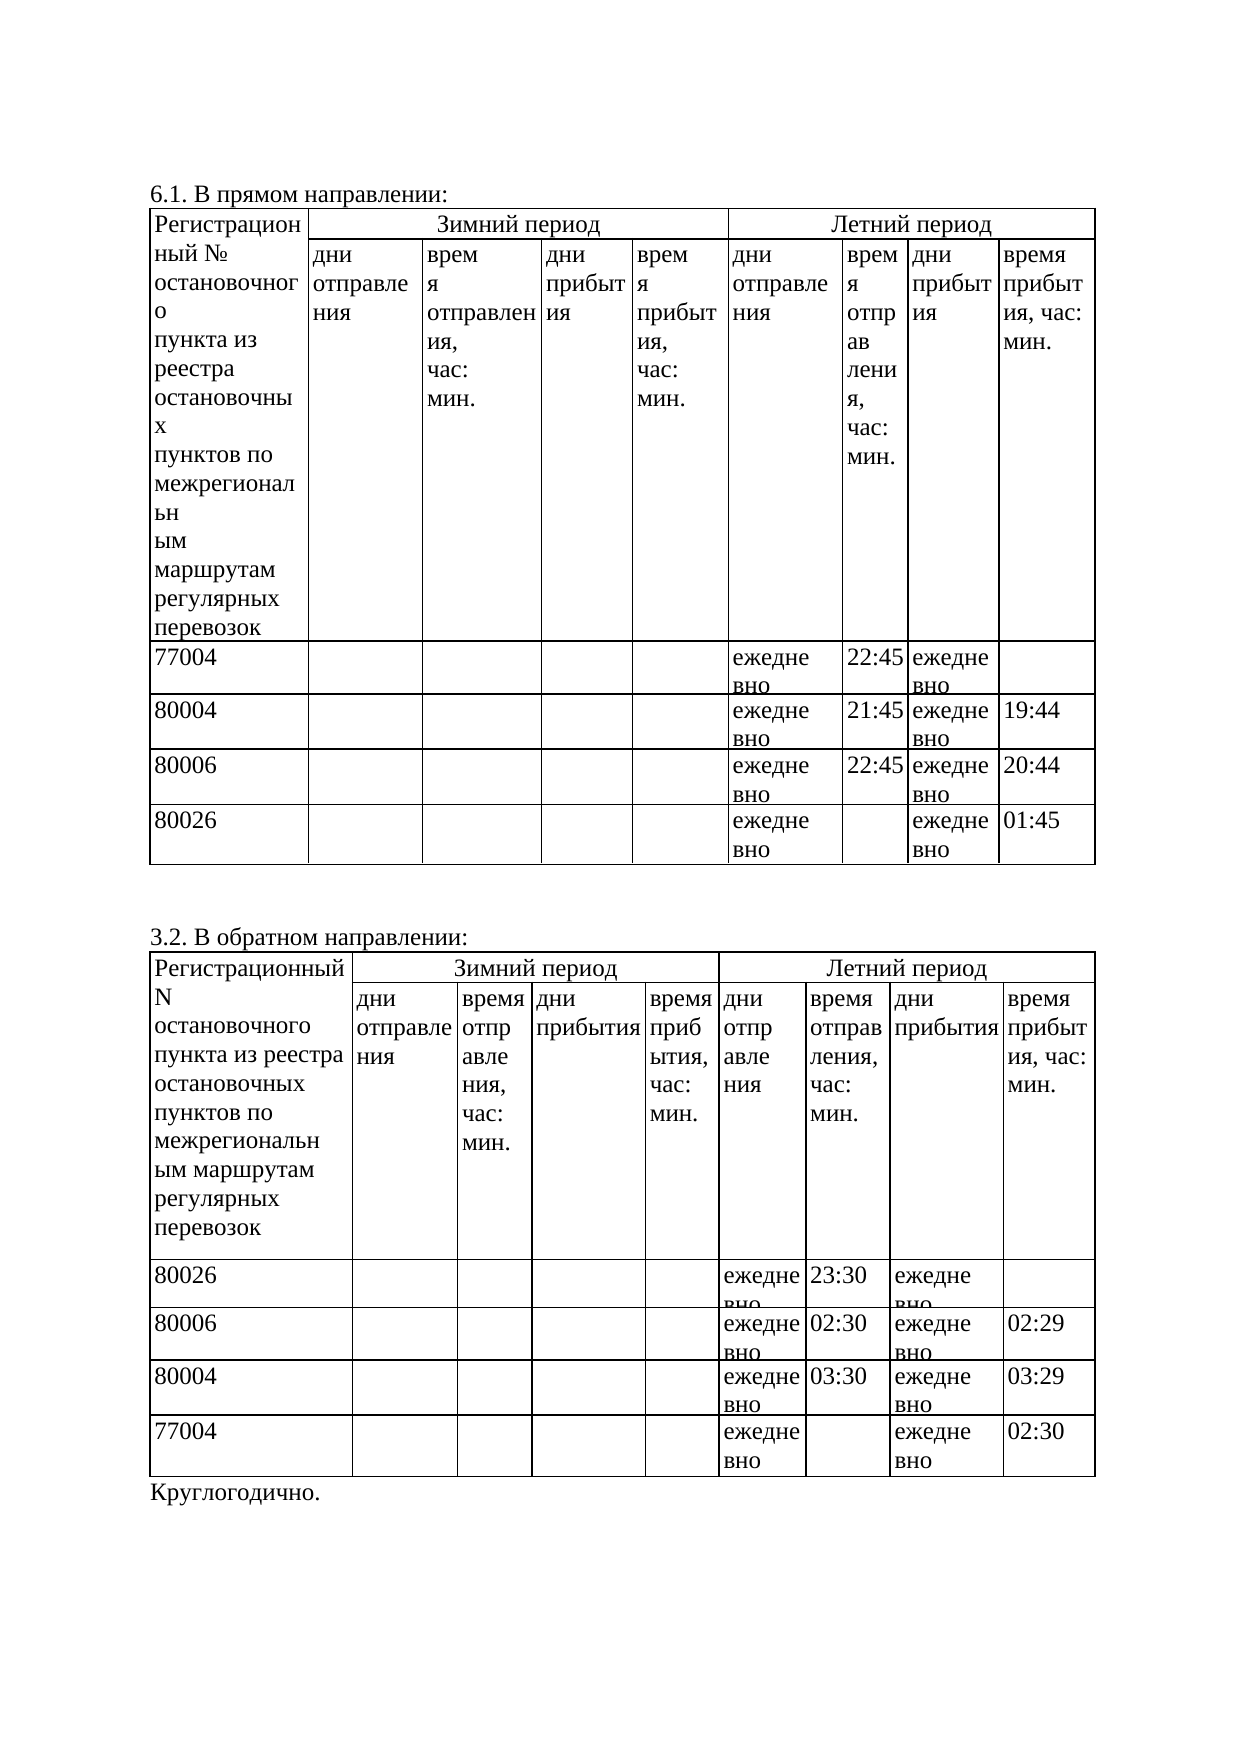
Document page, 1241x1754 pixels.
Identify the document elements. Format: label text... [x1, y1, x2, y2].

table_cell [423, 805, 541, 863]
table_cell ежедне вно [909, 805, 998, 863]
table_cell ежедне вно [891, 1308, 1003, 1359]
table_cell 22:45 [843, 642, 907, 693]
table_cell ежедне вно [720, 1361, 805, 1414]
table_cell 20:44 [1000, 750, 1094, 803]
table_cell [633, 695, 728, 748]
table_cell дни отправления [309, 240, 422, 640]
table_cell [533, 1260, 645, 1307]
table_cell [353, 1260, 457, 1307]
table_cell дни отпр авле ния [720, 983, 805, 1259]
table_cell дни прибытия [533, 983, 645, 1259]
table_cell ежедне вно [720, 1308, 805, 1359]
table_cell [542, 805, 632, 863]
table_cell ежедне вно [891, 1361, 1003, 1414]
table_cell [646, 1308, 718, 1359]
table_cell [843, 805, 907, 863]
table_cell 80006 [151, 1308, 352, 1359]
table_cell время прибытия, час: мин. [1000, 240, 1094, 640]
table_cell [309, 642, 422, 693]
table_cell 01:45 [1000, 805, 1094, 863]
table_cell [353, 1361, 457, 1414]
table_header Летний период I [720, 953, 1094, 982]
table_header Зимний период [353, 953, 718, 982]
table_cell ежедне вно [891, 1416, 1003, 1476]
table_cell 21:45 [843, 695, 907, 748]
text 6.1. В прямом направлении: [150, 179, 1090, 207]
table_cell [309, 750, 422, 803]
table_cell 80004 [151, 1361, 352, 1414]
table_cell 02:30 [807, 1308, 889, 1359]
table_cell [633, 805, 728, 863]
table_cell время отпр авле ния, час: мин. [458, 983, 531, 1259]
table_header Регистрационный N остановочного пункта из реестра остановочных пунктов по межрегиональн ым маршрутам регулярных перевозок [151, 953, 352, 1259]
table_cell 02:29 [1004, 1308, 1094, 1359]
table_cell [309, 805, 422, 863]
table_cell дни прибытия [909, 240, 998, 640]
table_cell 23:30 [807, 1260, 889, 1307]
table_cell ежедне вно [909, 642, 998, 693]
text 6.2. В обратном направлении: [150, 922, 1090, 951]
table_cell [458, 1260, 531, 1307]
table_cell дни отправления [729, 240, 842, 640]
table_cell время отправ ления, час: мин. [843, 240, 907, 640]
table_cell [533, 1416, 645, 1476]
table_cell ежедне вно [720, 1416, 805, 1476]
table_cell [1000, 642, 1094, 693]
table_header Регистрационный № остановочного пункта из реестра остановочных пунктов по межрегиональн ым маршрутам регулярных перевозок [151, 209, 308, 640]
table_cell [646, 1361, 718, 1414]
table_cell [423, 750, 541, 803]
table_cell 80026 [151, 1260, 352, 1307]
table_cell ежедне вно [729, 750, 842, 803]
table_cell [542, 695, 632, 748]
table_cell [309, 695, 422, 748]
table_cell ежедне вно [729, 642, 842, 693]
table_cell 80006 [151, 750, 308, 803]
table_cell ежедне вно [909, 750, 998, 803]
table_cell ежедне вно [891, 1260, 1003, 1307]
table_cell время отправ ления, час: мин. [807, 983, 889, 1259]
table_cell дни прибытия [542, 240, 632, 640]
table_cell 22:45 [843, 750, 907, 803]
table_header Зимний период период [309, 209, 728, 238]
table_cell ежедне вно [729, 805, 842, 863]
table_cell 80004 [151, 695, 308, 748]
table_cell [458, 1416, 531, 1476]
table_cell [533, 1361, 645, 1414]
table_cell время приб ытия, час: мин. [646, 983, 718, 1259]
table_cell врем я прибытия, час: мин. [633, 240, 728, 640]
table_header Летний период [729, 209, 1094, 238]
table_cell дни прибытия [891, 983, 1003, 1259]
table_cell [353, 1308, 457, 1359]
table_cell время прибыт ия, час: мин. [1004, 983, 1094, 1259]
table_cell [1004, 1260, 1094, 1307]
table_cell 02:30 [1004, 1416, 1094, 1476]
table_cell [458, 1361, 531, 1414]
table_cell [533, 1308, 645, 1359]
table_cell врем я отправления, час: мин. [423, 240, 541, 640]
table_cell [646, 1416, 718, 1476]
table_cell [542, 642, 632, 693]
table_cell [353, 1416, 457, 1476]
table_cell [646, 1260, 718, 1307]
table_cell [423, 642, 541, 693]
table_cell 80026 [151, 805, 308, 863]
table_cell [633, 642, 728, 693]
table_cell 03:29 [1004, 1361, 1094, 1414]
table_cell [807, 1416, 889, 1476]
table_cell ежедне вно [729, 695, 842, 748]
table_cell 77004 [151, 1416, 352, 1476]
table_cell 03:30 [807, 1361, 889, 1414]
table_cell ежедне вно [909, 695, 998, 748]
text Круглогодично. [150, 1477, 1090, 1506]
table_cell [633, 750, 728, 803]
table_cell 77004 [151, 642, 308, 693]
table_cell ежедне вно [720, 1260, 805, 1307]
table_cell 19:44 [1000, 695, 1094, 748]
table_cell [458, 1308, 531, 1359]
table_cell дни отправле ния [353, 983, 457, 1259]
table_cell [423, 695, 541, 748]
table_cell [542, 750, 632, 803]
